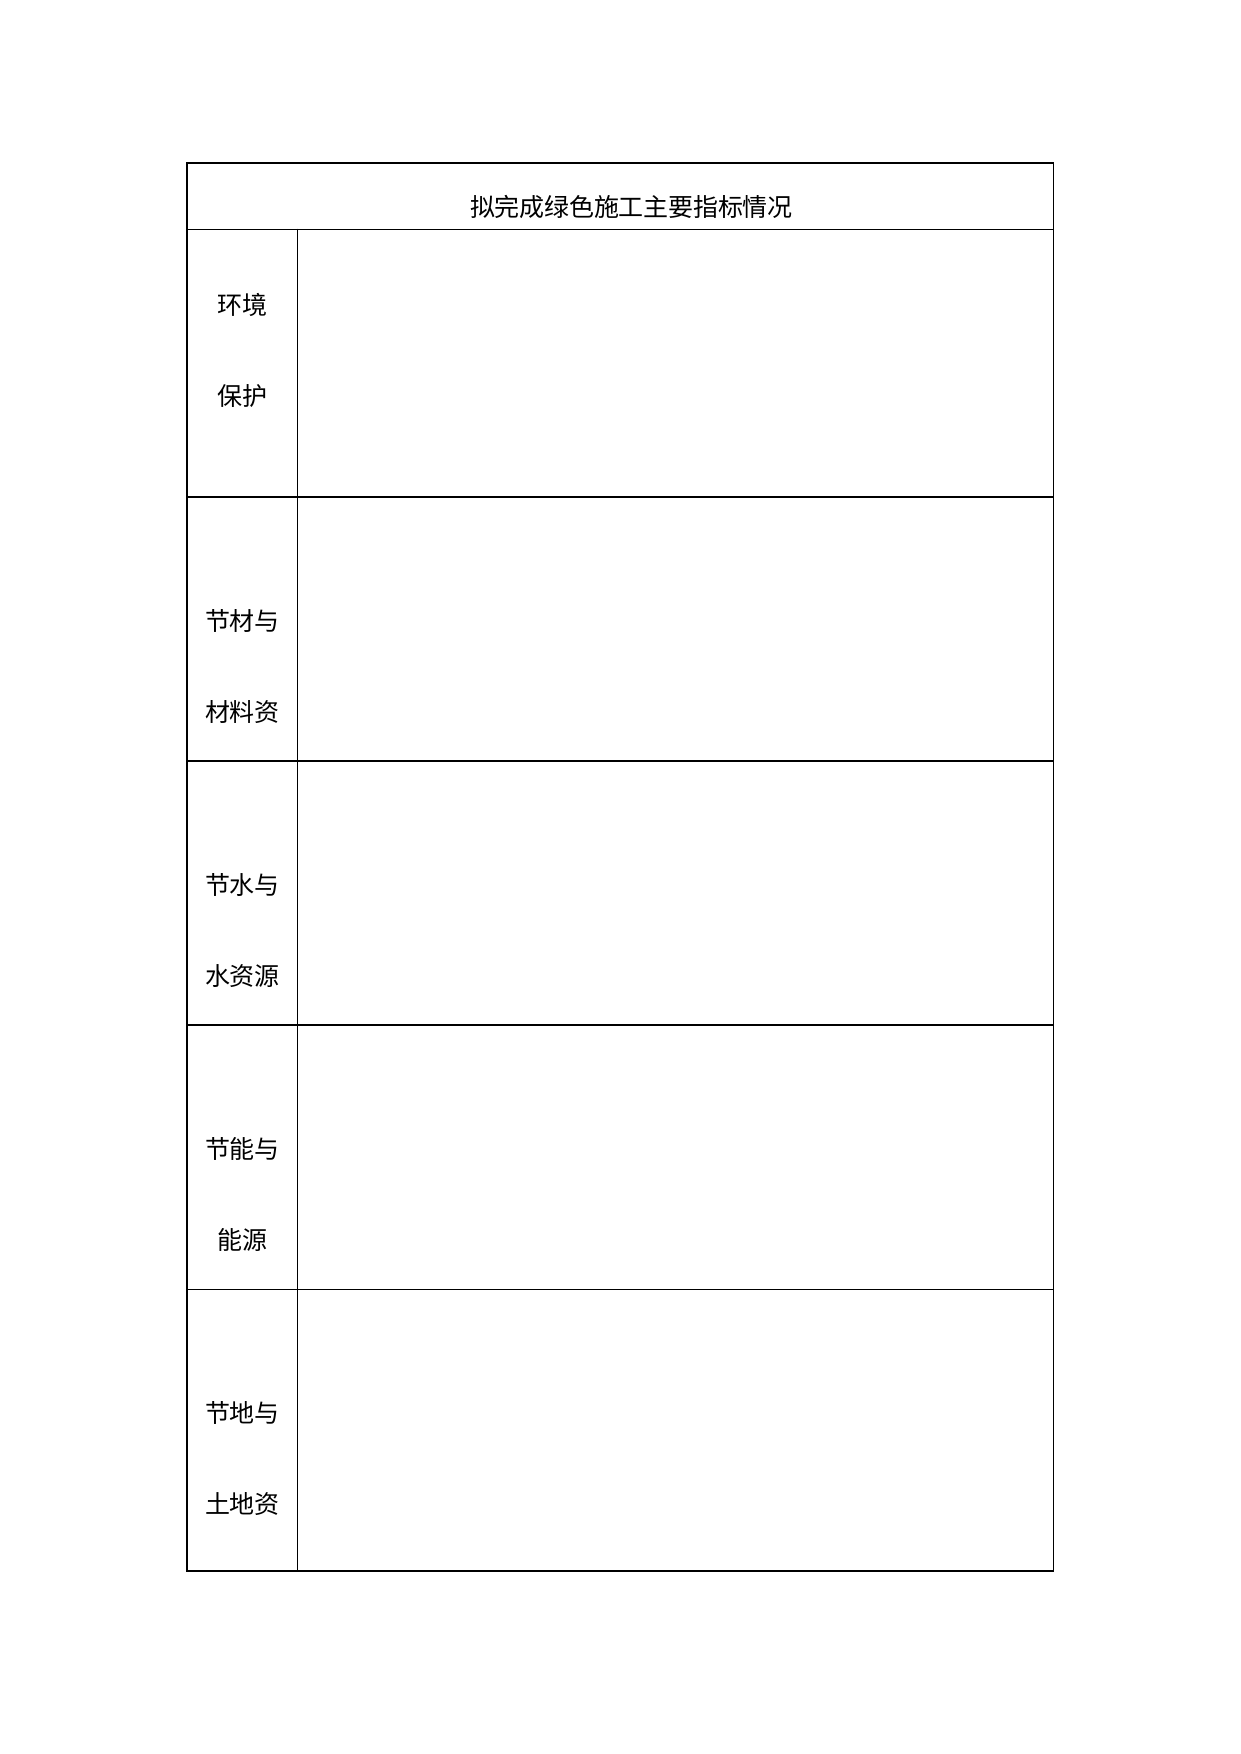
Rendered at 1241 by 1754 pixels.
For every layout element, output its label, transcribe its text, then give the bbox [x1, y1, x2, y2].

table_cell 节能与 能源 利用 [188, 1026, 297, 1288]
table_cell 节水与 水资源 利用 [188, 762, 297, 1024]
table_cell [298, 1026, 1053, 1288]
table_cell 环境 保护 [188, 230, 297, 496]
table_cell [298, 230, 1053, 496]
table_cell [298, 762, 1053, 1024]
table_cell 节地与 土地资 源保护 [188, 1290, 297, 1570]
table_cell [298, 1290, 1053, 1570]
table_cell 节材与 材料资 源利用 [188, 498, 297, 760]
table_cell [298, 498, 1053, 760]
table_header 拟完成绿色施工主要指标情况 [188, 164, 1053, 228]
